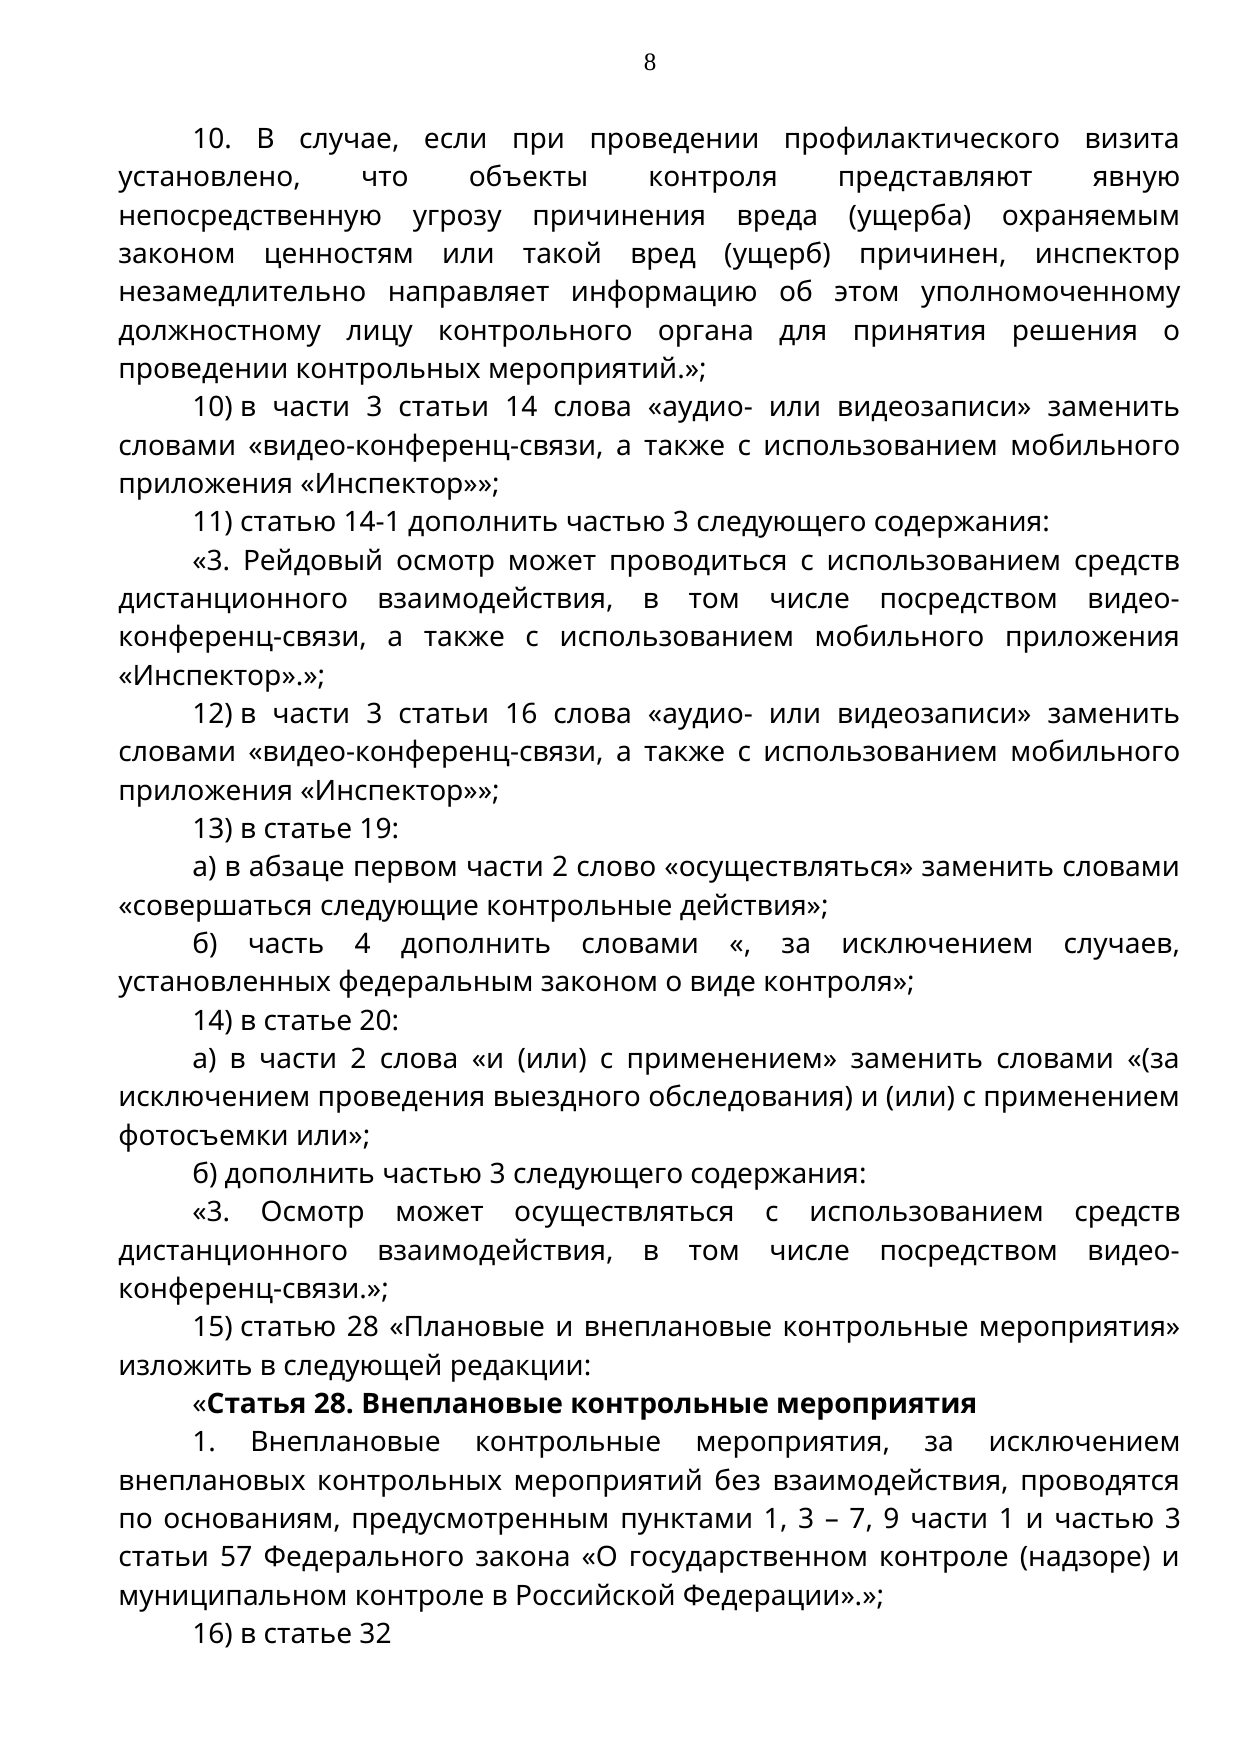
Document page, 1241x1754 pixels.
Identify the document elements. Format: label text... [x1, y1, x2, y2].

list в статье 19: [118, 808, 1181, 846]
list в статье 32 [118, 1613, 1181, 1651]
list б) дополнить частью 3 следующего содержания: [118, 1153, 1181, 1191]
list б) часть 4 дополнить словами «, за исключением случаев, установленных федеральным законом о виде контроля»; [118, 923, 1181, 1000]
text 10. В случае, если при проведении профилактического визита установлено, что объекты контроля представляют явную непосредственную угрозу причинения вреда (ущерба) охраняемым законом ценностям или такой вред (ущерб) причинен, инспектор незамедлительно направляет информацию об этом уполномоченному должностному лицу контрольного органа для принятия решения о проведении контрольных мероприятий.»; [118, 118, 1181, 386]
list в части 3 статьи 14 слова «аудио- или видеозаписи» заменить словами «видео-конференц-связи, а также с использованием мобильного приложения «Инспектор»»; [118, 386, 1181, 501]
list в части 3 статьи 16 слова «аудио- или видеозаписи» заменить словами «видео-конференц-связи, а также с использованием мобильного приложения «Инспектор»»; [118, 693, 1181, 808]
list статью 14-1 дополнить частью 3 следующего содержания: [118, 501, 1181, 540]
list в статье 20: [118, 1000, 1181, 1038]
list «Статья 28. Внеплановые контрольные мероприятия [192, 1383, 1181, 1421]
list «3. Осмотр может осуществляться с использованием средств дистанционного взаимодействия, в том числе посредством видео-конференц-связи.»; [118, 1191, 1181, 1306]
list а) в абзаце первом части 2 слово «осуществляться» заменить словами «совершаться следующие контрольные действия»; [118, 846, 1181, 923]
list 1. Внеплановые контрольные мероприятия, за исключением внеплановых контрольных мероприятий без взаимодействия, проводятся по основаниям, предусмотренным пунктами 1, 3 – 7, 9 части 1 и частью 3 статьи 57 Федерального закона «О государственном контроле (надзоре) и муниципальном контроле в Российской Федерации».»; [118, 1421, 1181, 1613]
text «3. Рейдовый осмотр может проводиться с использованием средств дистанционного взаимодействия, в том числе посредством видео-конференц-связи, а также с использованием мобильного приложения «Инспектор».»; [118, 540, 1181, 693]
list а) в части 2 слова «и (или) с применением» заменить словами «(за исключением проведения выездного обследования) и (или) с применением фотосъемки или»; [118, 1038, 1181, 1153]
list статью 28 «Плановые и внеплановые контрольные мероприятия» изложить в следующей редакции: [118, 1306, 1181, 1383]
